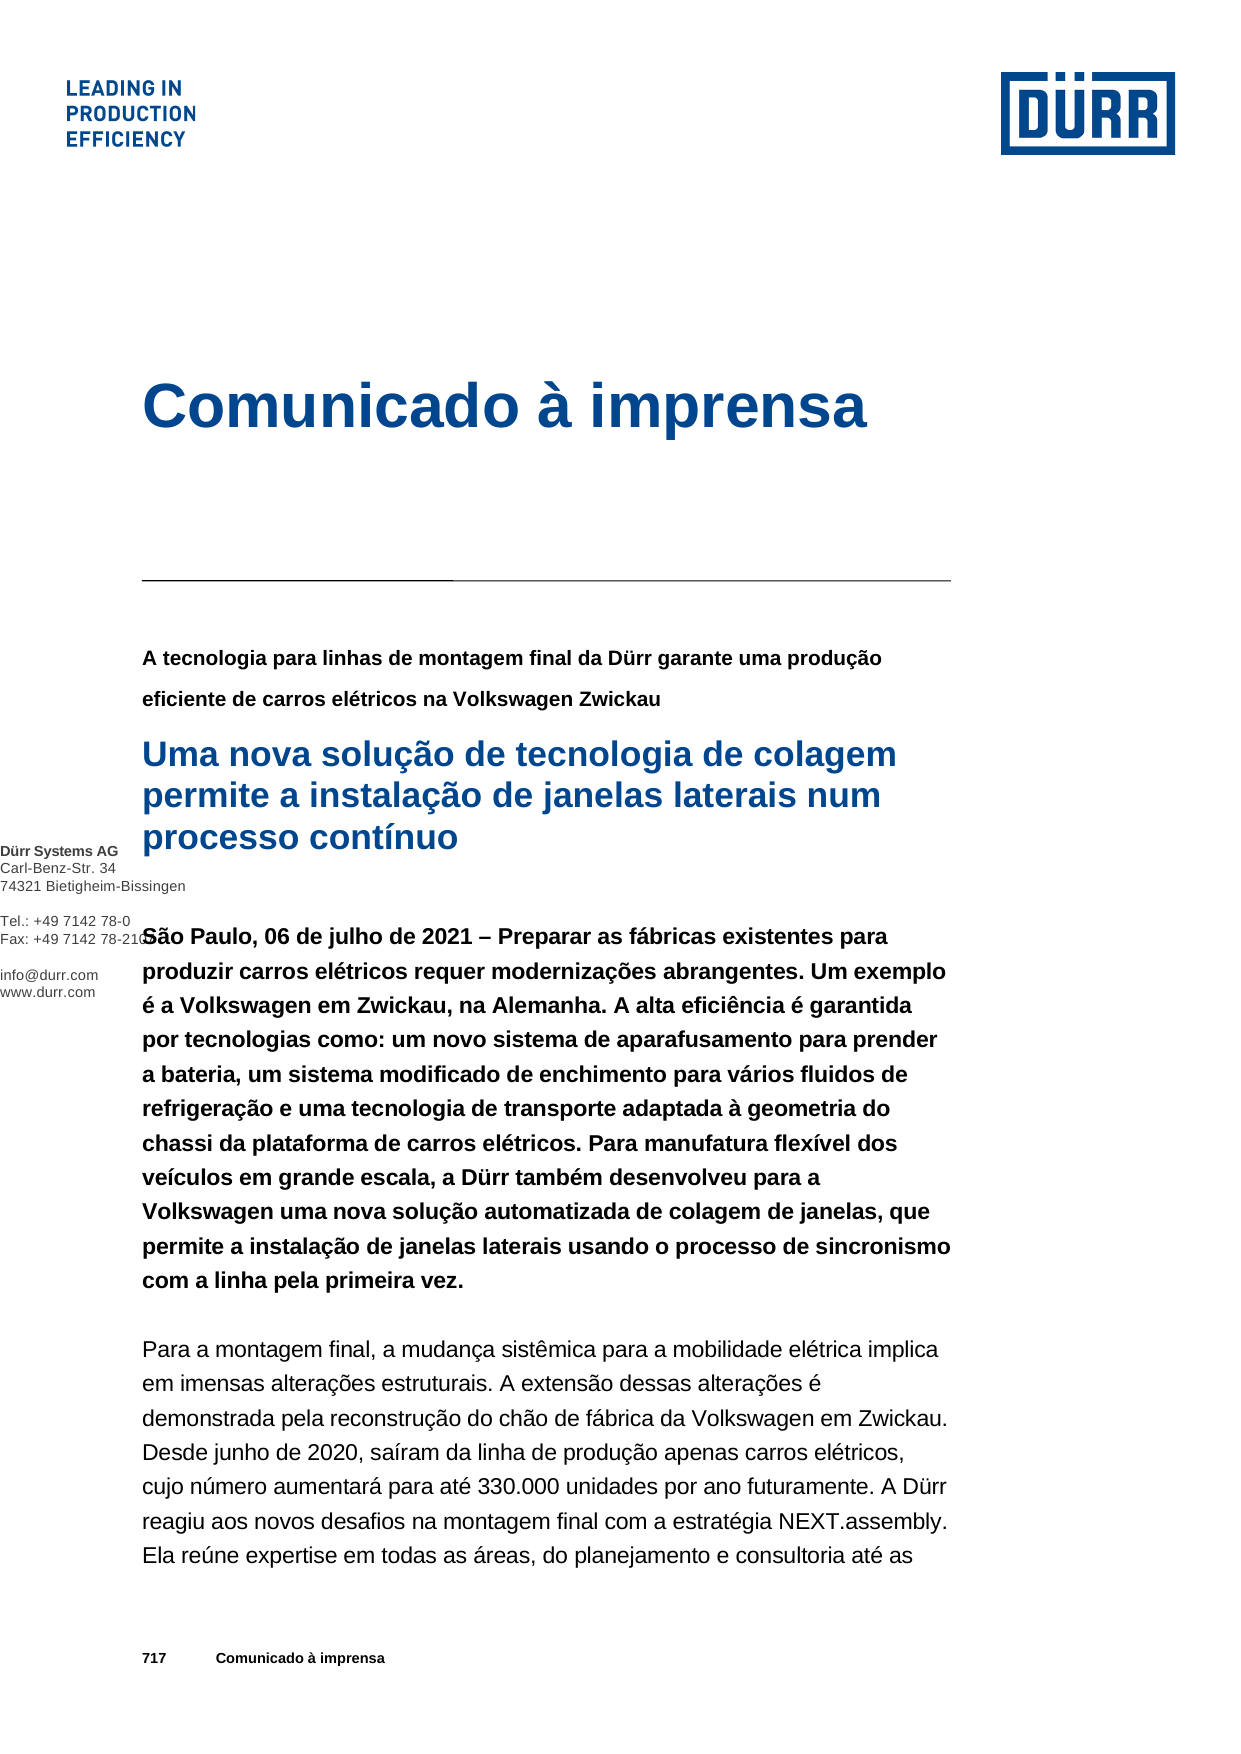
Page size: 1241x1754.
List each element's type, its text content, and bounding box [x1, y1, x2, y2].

text A tecnologia para linhas de montagem final da Dürr garante uma produção eficiente de carros elétricos na Volkswagen Zwickau [142, 628, 951, 711]
picture [1001, 72, 1175, 155]
text São Paulo, 06 de julho de 2021 – Preparar as fábricas existentes para produzir carros elétricos requer modernizações abrangentes. Um exemplo é a Volkswagen em Zwickau, na Alemanha. A alta eficiência é garantida por tecnologias como: um novo sistema de aparafusamento para prender a bateria, um sistema modificado de enchimento para vários fluidos de refrigeração e uma tecnologia de transporte adaptada à geometria do chassi da plataforma de carros elétricos. Para manufatura flexível dos veículos em grande escala, a Dürr também desenvolveu para a Volkswagen uma nova solução automatizada de colagem de janelas, que permite a instalação de janelas laterais usando o processo de sincronismo com a linha pela primeira vez. [142, 915, 951, 1293]
picture [67, 80, 196, 147]
text Comunicado à imprensa [142, 366, 951, 441]
text Uma nova solução de tecnologia de colagem permite a instalação de janelas laterais num processo contínuo [142, 732, 951, 857]
